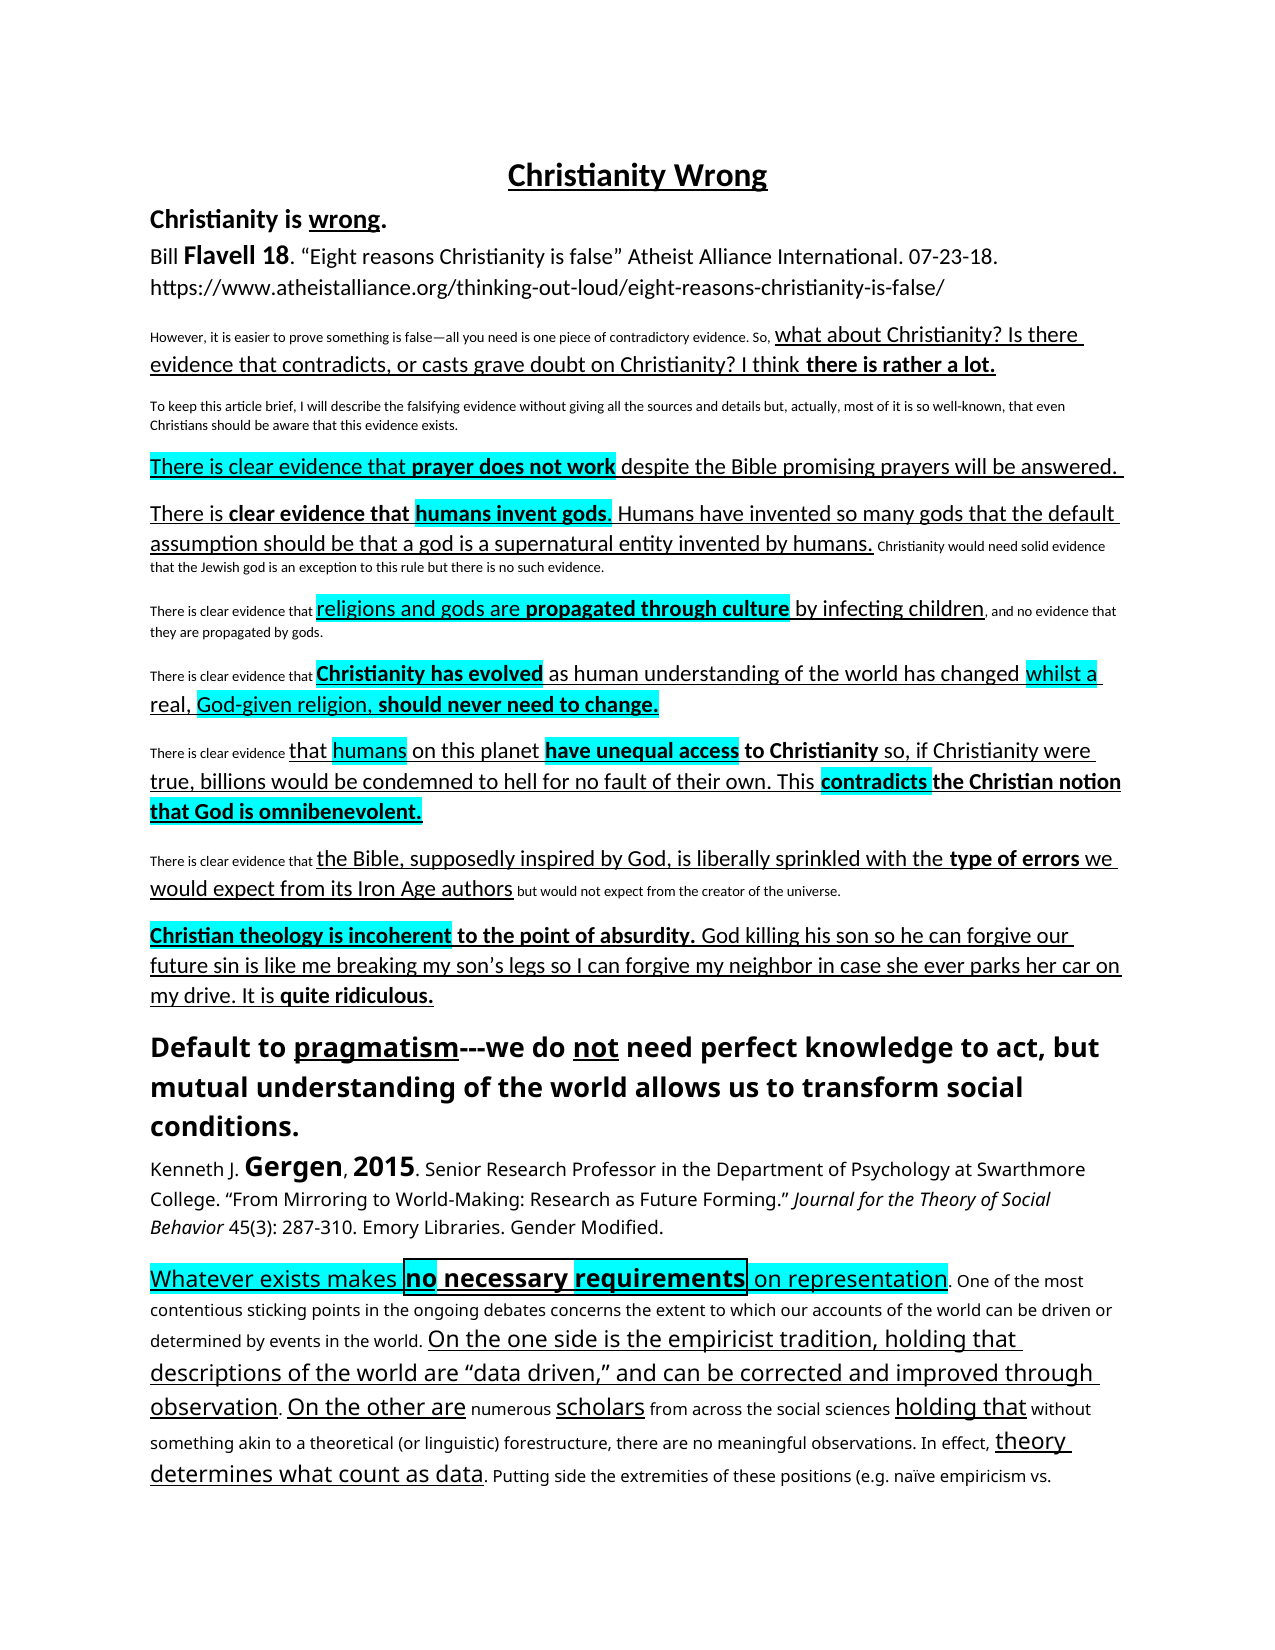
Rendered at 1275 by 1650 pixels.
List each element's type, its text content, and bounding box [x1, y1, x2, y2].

text Bill Flavell 18. “Eight reasons Christianity is false” Atheist Alliance International. 07-23-18. https://www.atheistalliance.org/thinking-out-loud/eight-reasons-christianity-is-false/ [150, 238, 1125, 301]
text There is clear evidence that the Bible, supposedly inspired by God, is liberally sprinkled with the type of errors we would expect from its Iron Age authors but would not expect from the creator of the universe. [150, 844, 1125, 902]
subtitle Default to pragmatism---we do not need perfect knowledge to act, but mutual understanding of the world allows us to transform social conditions. [150, 1028, 1125, 1145]
text Christian theology is incoherent to the point of absurdity. God killing his son so he can forgive our future sin is like me breaking my son’s legs so I can forgive my neighbor in case she ever parks her car on my drive. It is quite ridiculous. [150, 921, 1125, 1009]
subtitle Christianity is wrong. [150, 202, 1125, 235]
text Kenneth J. Gergen, 2015. Senior Research Professor in the Department of Psychology at Swarthmore College. “From Mirroring to World-Making: Research as Future Forming.” Journal for the Theory of Social Behavior 45(3): 287-310. Emory Libraries. Gender Modified. [150, 1148, 1125, 1239]
text However, it is easier to prove something is false—all you need is one piece of contradictory evidence. So, what about Christianity? Is there evidence that contradicts, or casts grave doubt on Christianity? I think there is rather a lot. [150, 320, 1125, 378]
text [150, 1258, 1125, 1490]
text There is clear evidence that religions and gods are propagated through culture by infecting children, and no evidence that they are propagated by gods. [150, 594, 1125, 642]
text There is clear evidence that Christianity has evolved as human understanding of the world has changed whilst a real, God-given religion, should never need to change. [150, 659, 1125, 718]
text There is clear evidence that prayer does not work despite the Bible promising prayers will be answered. [616, 452, 1125, 480]
subtitle Christianity Wrong [150, 154, 1125, 195]
text To keep this article brief, I will describe the falsifying evidence without giving all the sources and details but, actually, most of it is so well-known, that even Christians should be aware that this evidence exists. [150, 397, 1125, 434]
text There is clear evidence that humans invent gods. Humans have invented so many gods that the default assumption should be that a god is a supernatural entity invented by humans. Christianity would need solid evidence that the Jewish god is an exception to this rule but there is no such evidence. [150, 499, 1125, 576]
text There is clear evidence that humans on this planet have unequal access to Christianity so, if Christianity were true, billions would be condemned to hell for no fault of their own. This contradicts the Christian notion that God is omnibenevolent. [150, 737, 1125, 825]
